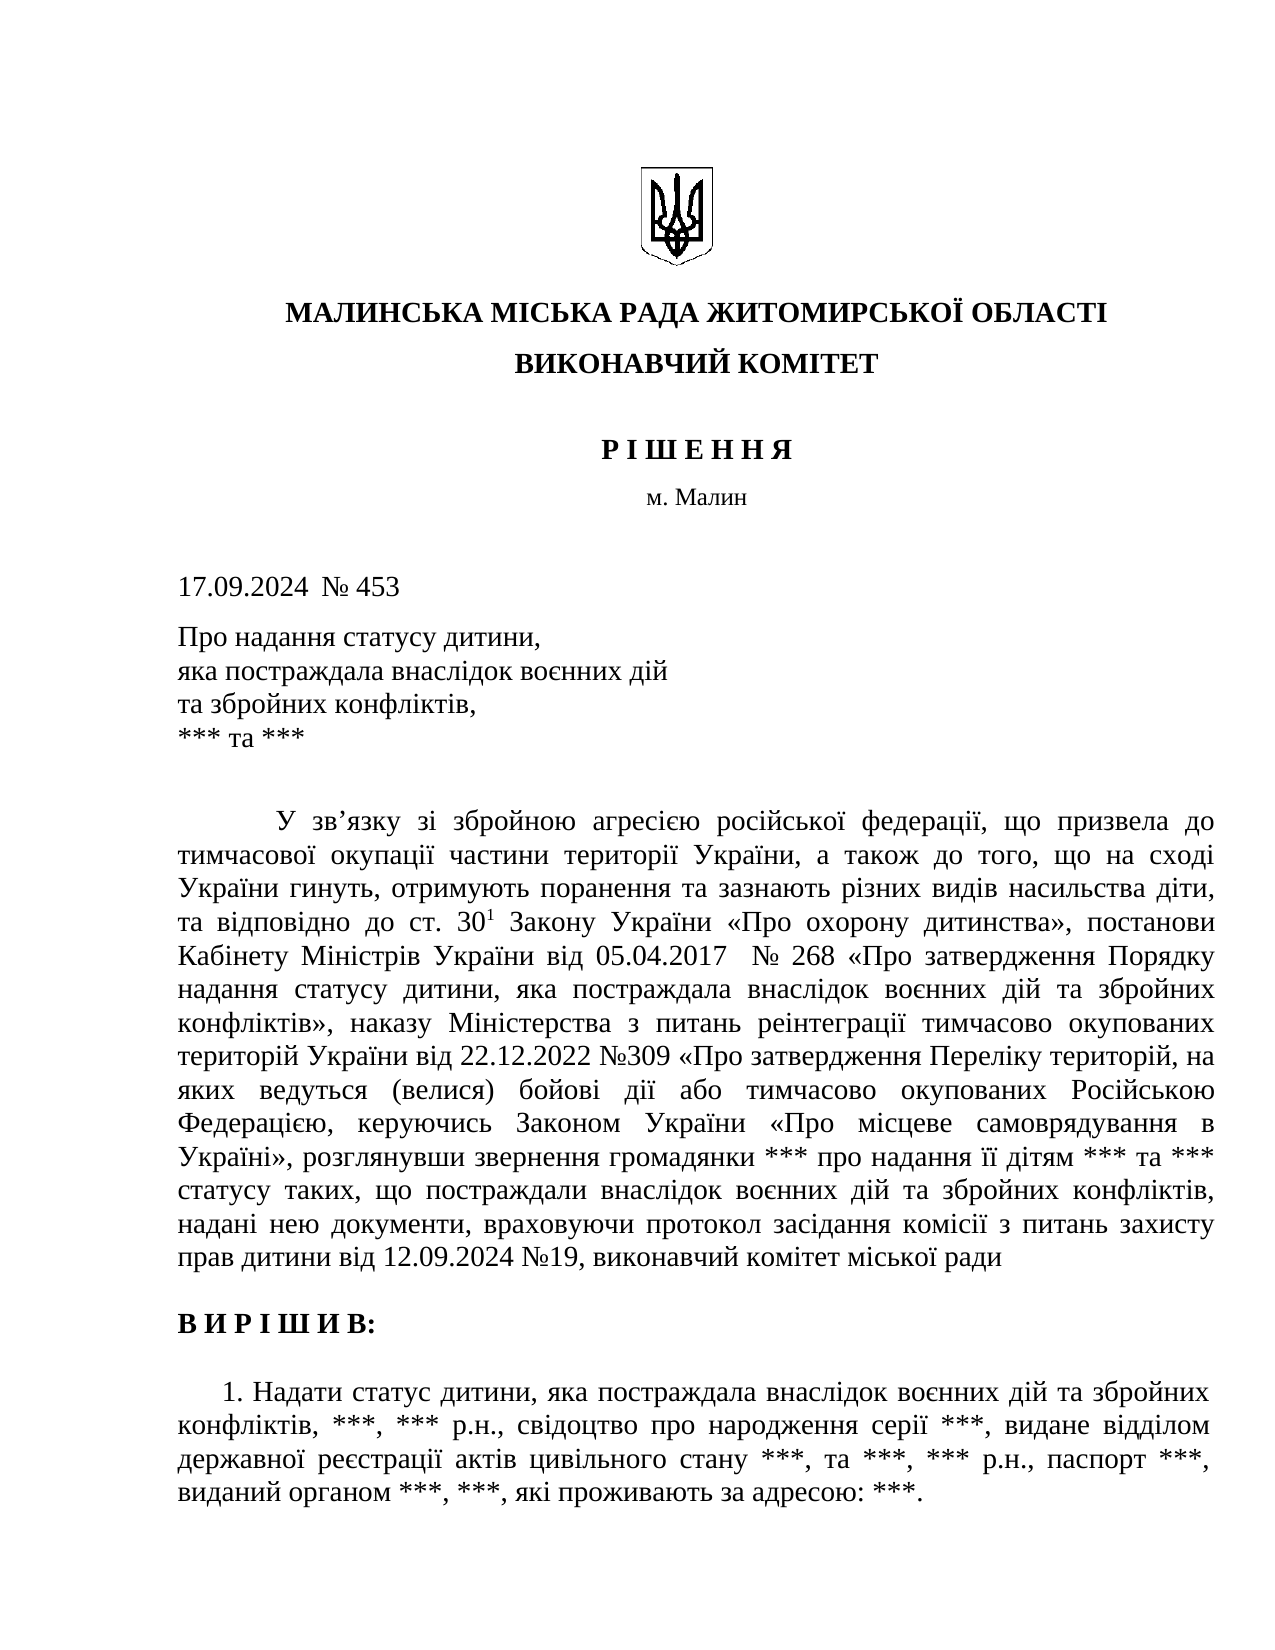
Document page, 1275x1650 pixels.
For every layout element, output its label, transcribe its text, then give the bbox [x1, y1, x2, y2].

text МАЛИНСЬКА МІСЬКА РАДА ЖИТОМИРСЬКОЇ ОБЛАСТІ [177, 296, 1216, 329]
text У зв’язку зі збройною агресією російської федерації, що призвела до тимчасової окупації частини території України, а також до того, що на сході України гинуть, отримують поранення та зазнають різних видів насильства діти, та відповідно до ст. 301 Закону України «Про охорону дитинства», постанови Кабінету Міністрів України від 05.04.2017 № 268 «Про затвердження Порядку надання статусу дитини, яка постраждала внаслідок воєнних дій та збройних конфліктів», наказу Міністерства з питань реінтеграції тимчасово окупованих територій України від 22.12.2022 №309 «Про затвердження Переліку територій, на яких ведуться (велися) бойові дії або тимчасово окупованих Російською Федерацією, керуючись Законом України «Про місцеве самоврядування в Україні», розглянувши звернення громадянки *** про надання її дітям *** та *** статусу таких, що постраждали внаслідок воєнних дій та збройних конфліктів, надані нею документи, враховуючи протокол засідання комісії з питань захисту прав дитини від 12.09.2024 №19, виконавчий комітет міської ради [177, 803, 1216, 1273]
text Про надання статусу дитини, [177, 619, 1216, 653]
text яка постраждала внаслідок воєнних дій [177, 653, 1216, 686]
text 17.09.2024 № 453 [177, 569, 1216, 602]
text м. Малин [177, 482, 1216, 511]
picture [639, 166, 714, 267]
text Р І Ш Е Н Н Я [177, 432, 1216, 466]
text та збройних конфліктів, [177, 686, 1216, 720]
list Надати статус дитини, яка постраждала внаслідок воєнних дій та збройних конфліктів, ***, *** р.н., свідоцтво про народження серії ***, видане відділом державної реєстрації актів цивільного стану ***, та ***, *** р.н., паспорт ***, виданий органом ***, ***, які проживають за адресою: ***. [177, 1374, 1211, 1508]
text В И Р І Ш И В: [177, 1307, 1216, 1340]
text *** та *** [177, 720, 1216, 753]
text ВИКОНАВЧИЙ КОМІТЕТ [177, 346, 1216, 379]
